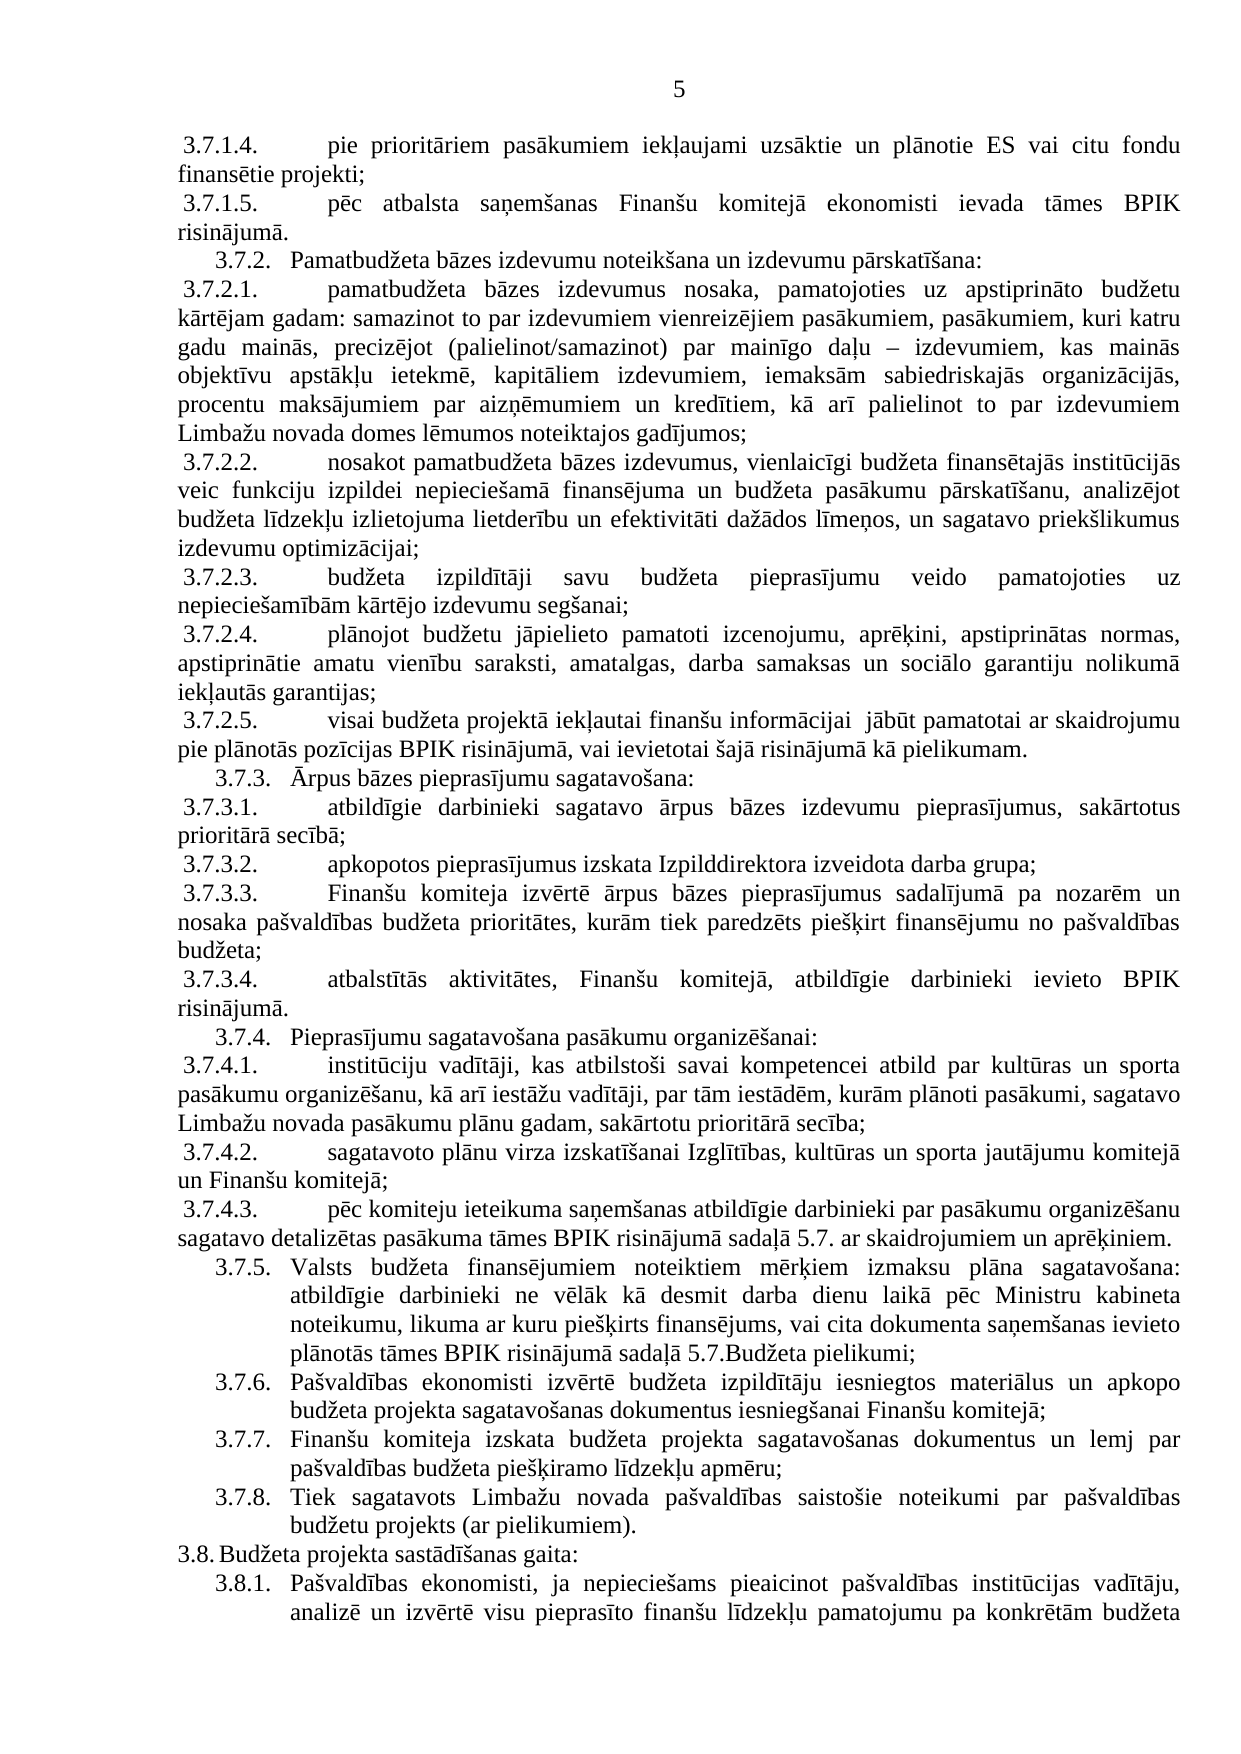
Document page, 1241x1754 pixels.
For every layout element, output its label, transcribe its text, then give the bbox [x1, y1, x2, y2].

list Pašvaldības ekonomisti izvērtē budžeta izpildītāju iesniegtos materiālus un apkopo budžeta projekta sagatavošanas dokumentus iesniegšanai Finanšu komitejā; [215, 1367, 1181, 1424]
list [215, 1568, 1181, 1626]
list Finanšu komiteja izskata budžeta projekta sagatavošanas dokumentus un lemj par pašvaldības budžeta piešķiramo līdzekļu apmēru; [215, 1424, 1181, 1482]
list Pieprasījumu sagatavošana pasākumu organizēšanai: [215, 1022, 1181, 1051]
list pēc atbalsta saņemšanas Finanšu komitejā ekonomisti ievada tāmes BPIK risinājumā. [177, 188, 1181, 246]
list Tiek sagatavots Limbažu novada pašvaldības saistošie noteikumi par pašvaldības budžetu projekts (ar pielikumiem). [215, 1482, 1181, 1539]
list pamatbudžeta bāzes izdevumus nosaka, pamatojoties uz apstiprināto budžetu kārtējam gadam: samazinot to par izdevumiem vienreizējiem pasākumiem, pasākumiem, kuri katru gadu mainās, precizējot (palielinot/samazinot) par mainīgo daļu – izdevumiem, kas mainās objektīvu apstākļu ietekmē, kapitāliem izdevumiem, iemaksām sabiedriskajās organizācijās, procentu maksājumiem par aizņēmumiem un kredītiem, kā arī palielinot to par izdevumiem Limbažu novada domes lēmumos noteiktajos gadījumos; [177, 274, 1181, 447]
list atbalstītās aktivitātes, Finanšu komitejā, atbildīgie darbinieki ievieto BPIK risinājumā. [177, 964, 1181, 1022]
list Ārpus bāzes pieprasījumu sagatavošana: [215, 763, 1181, 792]
list apkopotos pieprasījumus izskata Izpilddirektora izveidota darba grupa; [177, 849, 1181, 878]
list pie prioritāriem pasākumiem iekļaujami uzsāktie un plānotie ES vai citu fondu finansētie projekti; [177, 131, 1181, 188]
list plānojot budžetu jāpielieto pamatoti izcenojumu, aprēķini, apstiprinātas normas, apstiprinātie amatu vienību saraksti, amatalgas, darba samaksas un sociālo garantiju nolikumā iekļautās garantijas; [177, 619, 1181, 706]
list budžeta izpildītāji savu budžeta pieprasījumu veido pamatojoties uz nepieciešamībām kārtējo izdevumu segšanai; [177, 562, 1181, 619]
list Budžeta projekta sastādīšanas gaita: [177, 1539, 1181, 1568]
list Finanšu komiteja izvērtē ārpus bāzes pieprasījumus sadalījumā pa nozarēm un nosaka pašvaldības budžeta prioritātes, kurām tiek paredzēts piešķirt finansējumu no pašvaldības budžeta; [177, 878, 1181, 964]
list nosakot pamatbudžeta bāzes izdevumus, vienlaicīgi budžeta finansētajās institūcijās veic funkciju izpildei nepieciešamā finansējuma un budžeta pasākumu pārskatīšanu, analizējot budžeta līdzekļu izlietojuma lietderību un efektivitāti dažādos līmeņos, un sagatavo priekšlikumus izdevumu optimizācijai; [177, 447, 1181, 562]
list Valsts budžeta finansējumiem noteiktiem mērķiem izmaksu plāna sagatavošana: atbildīgie darbinieki ne vēlāk kā desmit darba dienu laikā pēc Ministru kabineta noteikumu, likuma ar kuru piešķirts finansējums, vai cita dokumenta saņemšanas ievieto plānotās tāmes BPIK risinājumā sadaļā 5.7.Budžeta pielikumi; [215, 1252, 1181, 1367]
list visai budžeta projektā iekļautai finanšu informācijai jābūt pamatotai ar skaidrojumu pie plānotās pozīcijas BPIK risinājumā, vai ievietotai šajā risinājumā kā pielikumam. [177, 706, 1181, 763]
list sagatavoto plānu virza izskatīšanai Izglītības, kultūras un sporta jautājumu komitejā un Finanšu komitejā; [177, 1137, 1181, 1194]
list institūciju vadītāji, kas atbilstoši savai kompetencei atbild par kultūras un sporta pasākumu organizēšanu, kā arī iestāžu vadītāji, par tām iestādēm, kurām plānoti pasākumi, sagatavo Limbažu novada pasākumu plānu gadam, sakārtotu prioritārā secība; [177, 1051, 1181, 1137]
list pēc komiteju ieteikuma saņemšanas atbildīgie darbinieki par pasākumu organizēšanu sagatavo detalizētas pasākuma tāmes BPIK risinājumā sadaļā 5.7. ar skaidrojumiem un aprēķiniem. [177, 1194, 1181, 1252]
list atbildīgie darbinieki sagatavo ārpus bāzes izdevumu pieprasījumus, sakārtotus prioritārā secībā; [177, 792, 1181, 849]
list Pamatbudžeta bāzes izdevumu noteikšana un izdevumu pārskatīšana: [215, 246, 1181, 274]
